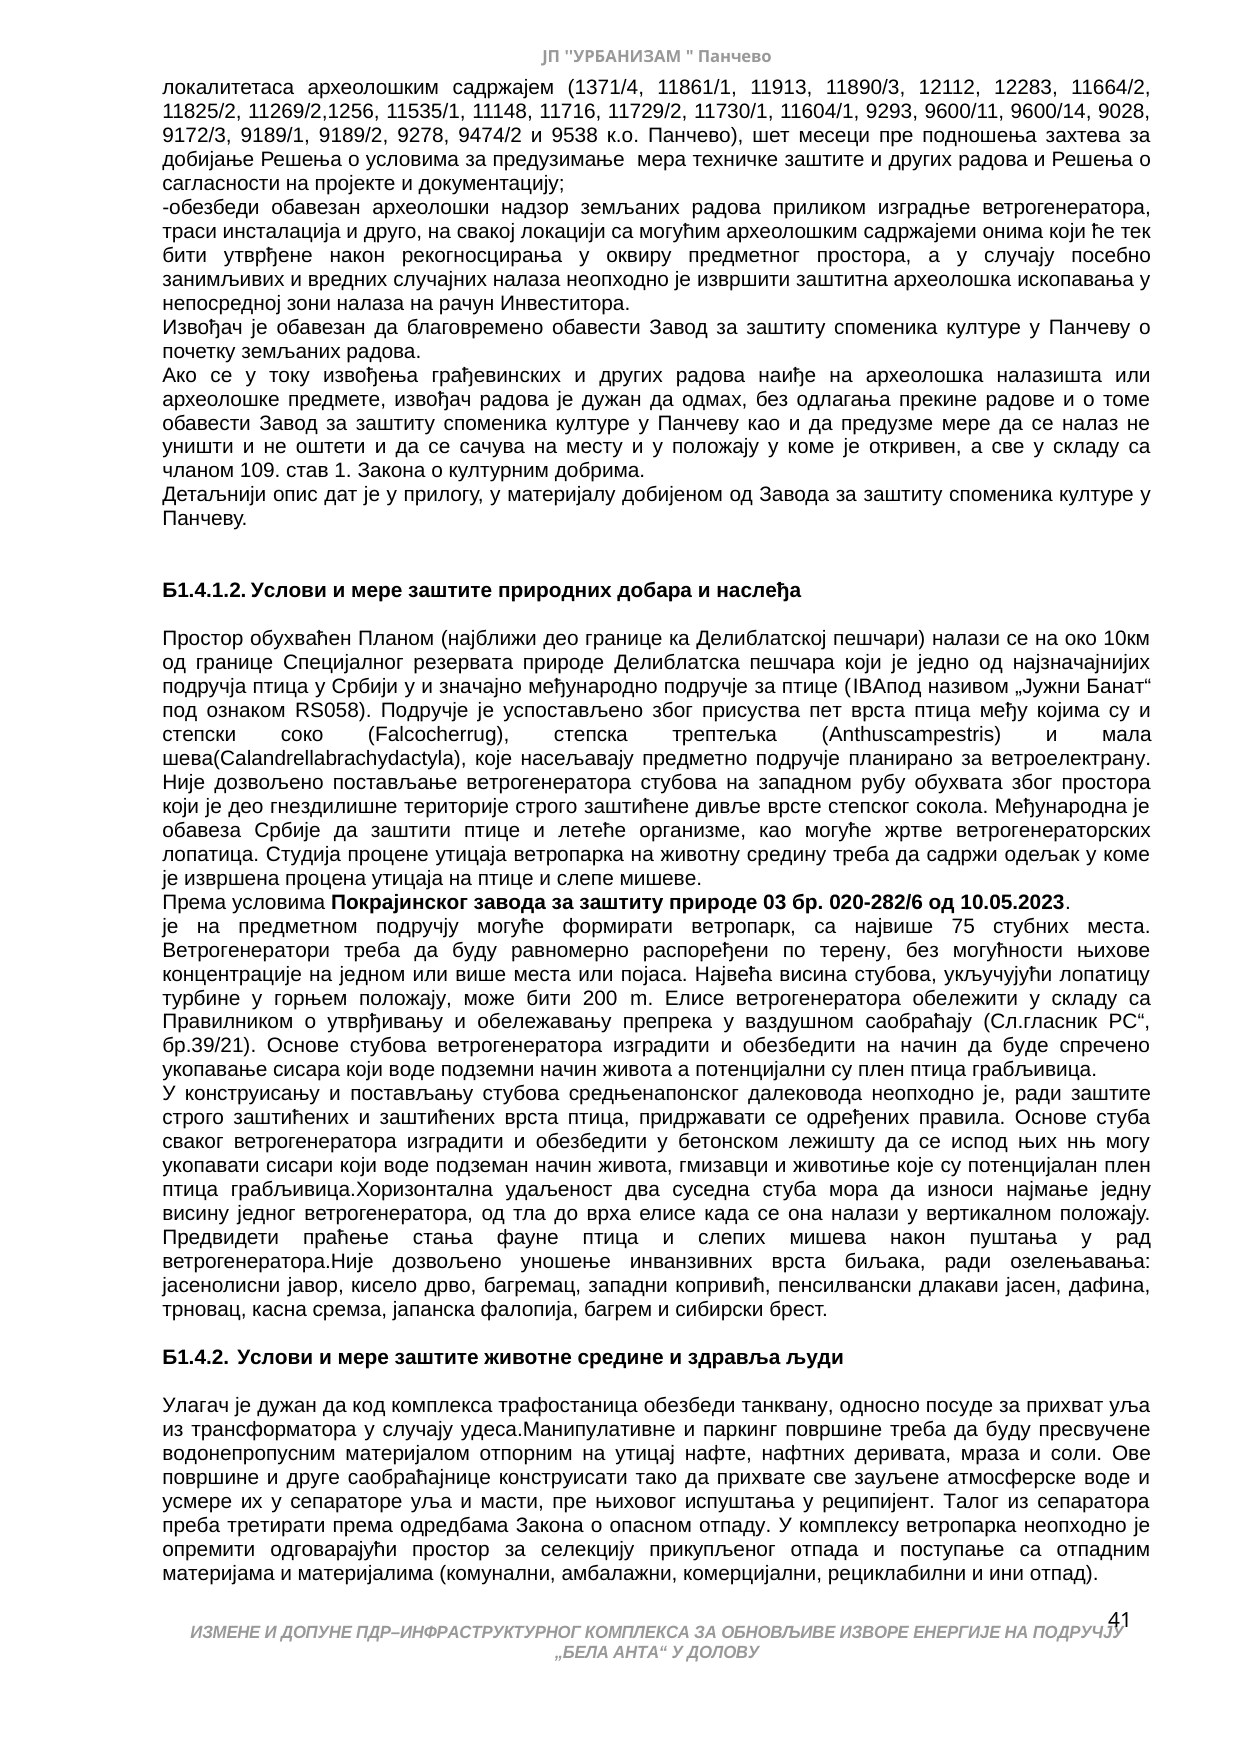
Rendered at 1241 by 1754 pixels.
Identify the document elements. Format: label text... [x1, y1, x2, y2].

text Простор обухваћен Планом (најближи део границе ка Делиблатској пешчари) налази се на око 10км од границе Специјалног резервата природе Делиблатска пешчара који је једно од најзначајнијих подручја птица у Србији у и значајно међународно подручје за птице (IBAпод називом „Јужни Банат“ под ознаком RS058). Подручје је успостављено због присуства пет врста птица међу којима су и степски соко (Falcocherrug), степска трептељка (Anthuscampestris) и мала шева(Calandrellabrachydactyla), које насељавају предметно подручје планирано за ветроелектрану. Није дозвољено постављање ветрогенератора стубова на западном рубу обухвата због простора који је део гнездилишне територије строго заштићене дивље врсте степског сокола. Међународна је обавеза Србије да заштити птице и летеће организме, као могуће жртве ветрогенераторских лопатица. Студија процене утицаја ветропарка на животну средину треба да садржи одељак у коме је извршена процена утицаја на птице и слепе мишеве. [162, 626, 1152, 889]
text Б1.4.2. Услови и мере заштите животне средине и здравља људи [162, 1345, 1152, 1369]
text Улагач је дужан да код комплекса трафостаница обезбеди танквану, односно посуде за прихват уља из трансформатора у случају удеса.Манипулативне и паркинг површине треба да буду пресвучене водонепропусним материјалом отпорним на утицај нафте, нафтних деривата, мраза и соли. Ове површине и друге саобраћајнице конструисати тако да прихвате све зауљене атмосферске воде и усмере их у сепараторе уља и масти, пре њиховог испуштања у реципијент. Талог из сепаратора преба третирати према одредбама Закона о опасном отпаду. У комплексу ветропарка неопходно је опремити одговарајући простор за селекцију прикупљеног отпада и поступање са отпадним материјама и материјалима (комунални, амбалажни, комерцијални, рециклабилни и ини отпад). [162, 1393, 1152, 1584]
text -обезбеди обавезан археолошки надзор земљаних радова приликом изградње ветрогенератора, траси инсталација и друго, на свакој локацији са могућим археолошким садржајеми онима који ће тек бити утврђене након рекогносцирања у оквиру предметног простора, а у случају посебно занимљивих и вредних случајних налаза неопходно је извршити заштитна археолошка ископавања у непосредној зони налаза на рачун Инвеститора. [162, 195, 1152, 314]
text У конструисању и постављању стубова средњенапонског далековода неопходно је, ради заштите строго заштићених и заштићених врста птица, придржавати се одређених правила. Основе стуба сваког ветрогенератора изградити и обезбедити у бетонском лежишту да се испод њих нњ могу укопавати сисари који воде подземан начин живота, гмизавци и животиње које су потенцијалан плен птица грабљивица.Хоризонтална удаљеност два суседна стуба мора да износи најмање једну висину једног ветрогенератора, од тла до врха елисе када се она налази у вертикалном положају. Предвидети праћење стања фауне птица и слепих мишева након пуштања у рад ветрогенератора.Није дозвољено уношење инванзивних врста биљака, ради озелењавања: јасенолисни јавор, кисело дрво, багремац, западни копривић, пенсилвански длакави јасен, дафина, трновац, касна сремза, јапанска фалопија, багрем и сибирски брест. [162, 1081, 1152, 1321]
text Извођач је обавезан да благовремено обавести Завод за заштиту споменика културе у Панчеву о почетку земљаних радова. [162, 314, 1152, 362]
text Према условима Покрајинског завода за заштиту природе 03 бр. 020-282/6 од 10.05.2023. [162, 889, 1152, 913]
text Детаљнији опис дат је у прилогу, у материјалу добијеном од Завода за заштиту споменика културе у Панчеву. [162, 482, 1152, 530]
text је на предметном подручју могуће формирати ветропарк, са највише 75 стубних места. Ветрогенератори треба да буду равномерно распоређени по терену, без могућности њихове концентрације на једном или више места или појаса. Највећа висина стубова, укључујући лопатицу турбине у горњем положају, може бити 200 m. Елисе ветрогенератора обележити у складу са Правилником о утврђивању и обележавању препрека у ваздушном саобраћају (Сл.гласник РС“, бр.39/21). Основе стубова ветрогенератора изградити и обезбедити на начин да буде спречено укопавање сисара који воде подземни начин живота а потенцијални су плен птица грабљивица. [162, 913, 1152, 1081]
text Ако се у току извођења грађевинских и других радова наиђе на археолошка налазишта или археолошке предмете, извођач радова је дужан да одмах, без одлагања прекине радове и о томе обавести Завод за заштиту споменика културе у Панчеву као и да предузме мере да се налаз не уништи и не оштети и да се сачува на месту и у положају у коме је откривен, а све у складу са чланом 109. став 1. Закона о културним добрима. [162, 362, 1152, 482]
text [162, 75, 1152, 195]
text Б1.4.1.2. Услови и мере заштите природних добара и наслеђа [162, 578, 1152, 602]
